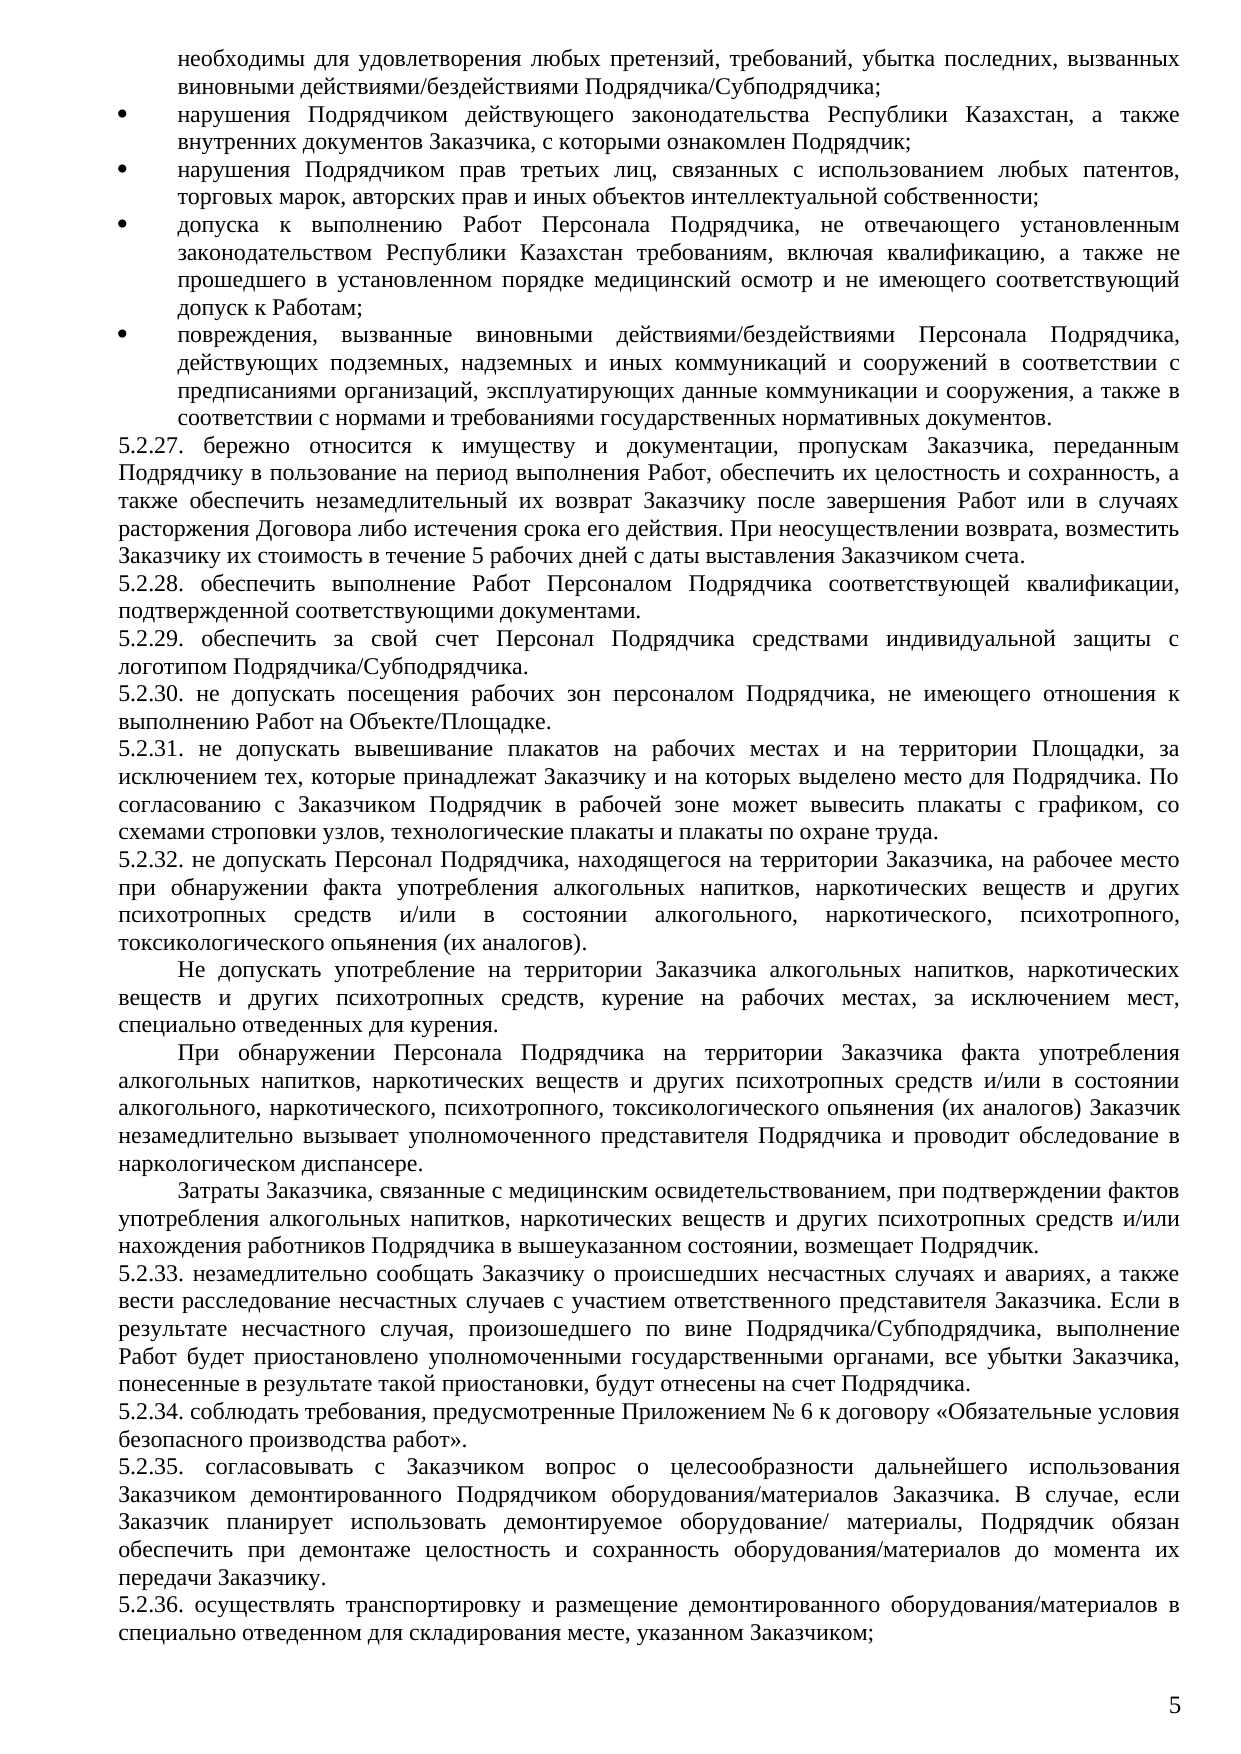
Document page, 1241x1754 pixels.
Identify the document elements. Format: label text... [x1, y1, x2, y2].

list допуска к выполнению Работ Персонала Подрядчика, не отвечающего установленным законодательством Республики Казахстан требованиям, включая квалификацию, а также не прошедшего в установленном порядке медицинский осмотр и не имеющего соответствующий допуск к Работам; [118, 210, 1181, 320]
list нарушения Подрядчиком прав третьих лиц, связанных с использованием любых патентов, торговых марок, авторских прав и иных объектов интеллектуальной собственности; [118, 155, 1181, 210]
text 5.2.33. незамедлительно сообщать Заказчику о происшедших несчастных случаях и авариях, а также вести расследование несчастных случаев с участием ответственного представителя Заказчика. Если в результате несчастного случая, произошедшего по вине Подрядчика/Субподрядчика, выполнение Работ будет приостановлено уполномоченными государственными органами, все убытки Заказчика, понесенные в результате такой приостановки, будут отнесены на счет Подрядчика. [118, 1259, 1181, 1397]
text 5.2.28. обеспечить выполнение Работ Персоналом Подрядчика соответствующей квалификации, подтвержденной соответствующими документами. [118, 569, 1181, 624]
text 5.2.31. не допускать вывешивание плакатов на рабочих местах и на территории Площадки, за исключением тех, которые принадлежат Заказчику и на которых выделено место для Подрядчика. По согласованию с Заказчиком Подрядчик в рабочей зоне может вывесить плакаты с графиком, со схемами строповки узлов, технологические плакаты и плакаты по охране труда. [118, 734, 1181, 845]
text 5.2.30. не допускать посещения рабочих зон персоналом Подрядчика, не имеющего отношения к выполнению Работ на Объекте/Площадке. [118, 679, 1181, 734]
text 5.2.27. бережно относится к имуществу и документации, пропускам Заказчика, переданным Подрядчику в пользование на период выполнения Работ, обеспечить их целостность и сохранность, а также обеспечить незамедлительный их возврат Заказчику после завершения Работ или в случаях расторжения Договора либо истечения срока его действия. При неосуществлении возврата, возместить Заказчику их стоимость в течение 5 рабочих дней с даты выставления Заказчиком счета. [118, 431, 1181, 569]
text 5.2.29. обеспечить за свой счет Персонал Подрядчика средствами индивидуальной защиты с логотипом Подрядчика/Субподрядчика. [118, 624, 1181, 679]
text Затраты Заказчика, связанные с медицинским освидетельствованием, при подтверждении фактов употребления алкогольных напитков, наркотических веществ и других психотропных средств и/или нахождения работников Подрядчика в вышеуказанном состоянии, возмещает Подрядчик. [118, 1176, 1181, 1259]
list 5.2.35. согласовывать с Заказчиком вопрос о целесообразности дальнейшего использования Заказчиком демонтированного Подрядчиком оборудования/материалов Заказчика. В случае, если Заказчик планирует использовать демонтируемое оборудование/ материалы, Подрядчик обязан обеспечить при демонтаже целостность и сохранность оборудования/материалов до момента их передачи Заказчику. [118, 1452, 1181, 1590]
list нарушения Подрядчиком действующего законодательства Республики Казахстан, а также внутренних документов Заказчика, с которыми ознакомлен Подрядчик; [118, 99, 1181, 155]
list 5.2.36. осуществлять транспортировку и размещение демонтированного оборудования/материалов в специально отведенном для складирования месте, указанном Заказчиком; [118, 1590, 1181, 1645]
text 5.2.34. соблюдать требования, предусмотренные Приложением № 6 к договору «Обязательные условия безопасного производства работ». [118, 1397, 1181, 1452]
text При обнаружении Персонала Подрядчика на территории Заказчика факта употребления алкогольных напитков, наркотических веществ и других психотропных средств и/или в состоянии алкогольного, наркотического, психотропного, токсикологического опьянения (их аналогов) Заказчик незамедлительно вызывает уполномоченного представителя Подрядчика и проводит обследование в наркологическом диспансере. [118, 1038, 1181, 1176]
text Не допускать употребление на территории Заказчика алкогольных напитков, наркотических веществ и других психотропных средств, курение на рабочих местах, за исключением мест, специально отведенных для курения. [118, 955, 1181, 1038]
list повреждения, вызванные виновными действиями/бездействиями Персонала Подрядчика, действующих подземных, надземных и иных коммуникаций и сооружений в соответствии с предписаниями организаций, эксплуатирующих данные коммуникации и сооружения, а также в соответствии с нормами и требованиями государственных нормативных документов. [118, 320, 1181, 431]
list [118, 44, 1181, 99]
text 5.2.32. не допускать Персонал Подрядчика, находящегося на территории Заказчика, на рабочее место при обнаружении факта употребления алкогольных напитков, наркотических веществ и других психотропных средств и/или в состоянии алкогольного, наркотического, психотропного, токсикологического опьянения (их аналогов). [118, 845, 1181, 955]
